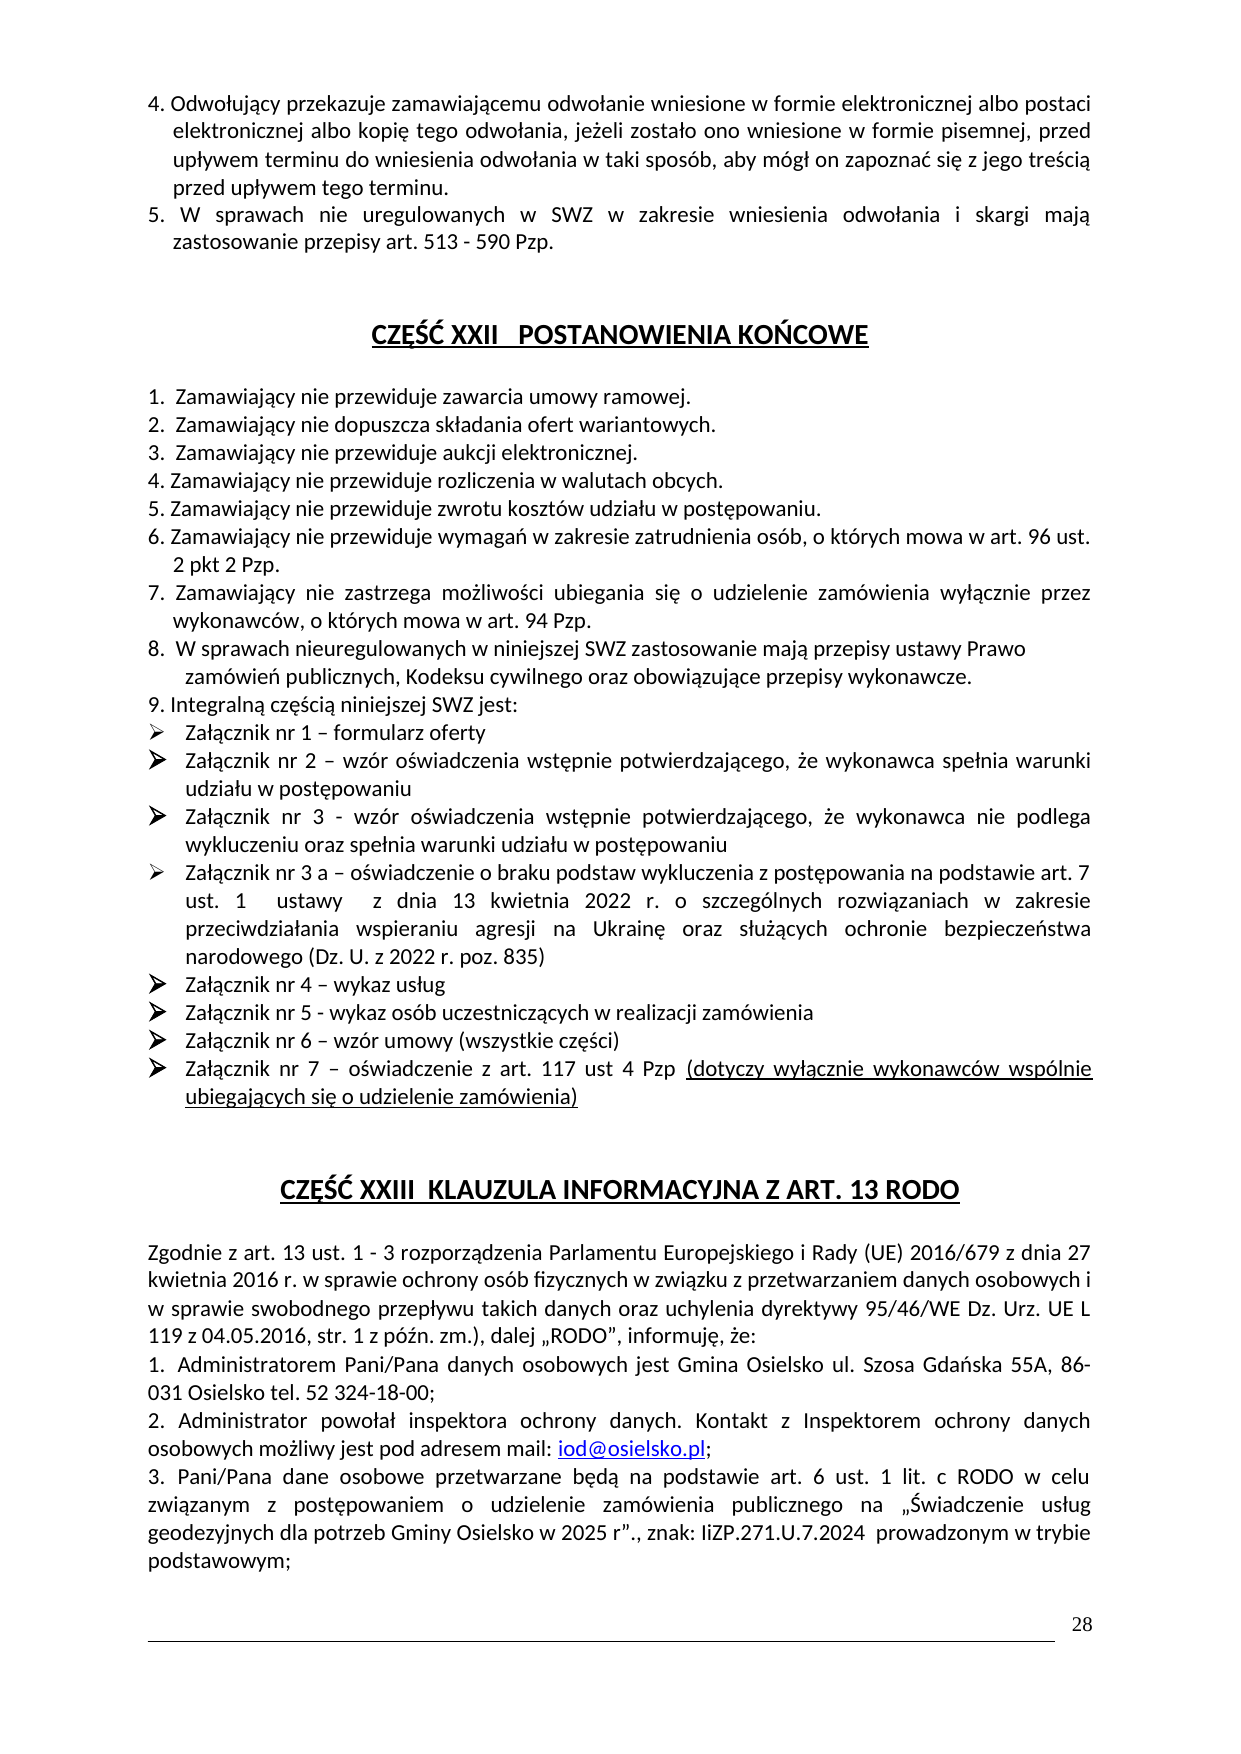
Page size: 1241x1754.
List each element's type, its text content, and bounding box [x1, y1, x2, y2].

text CZĘŚĆ XXIII KLAUZULA INFORMACYJNA Z ART. 13 RODO [148, 1171, 1092, 1207]
list Załącznik nr 2 – wzór oświadczenia wstępnie potwierdzającego, że wykonawca spełnia warunki udziału w postępowaniu [148, 746, 1092, 802]
text 2. Administrator powołał inspektora ochrony danych. Kontakt z Inspektorem ochrony danych osobowych możliwy jest pod adresem mail: iod@osielsko.pl; [148, 1406, 1092, 1462]
text 5. W sprawach nie uregulowanych w SWZ w zakresie wniesienia odwołania i skargi mają zastosowanie przepisy art. 513 - 590 Pzp. [148, 201, 1092, 255]
text 2. Zamawiający nie dopuszcza składania ofert wariantowych. [148, 410, 1092, 438]
list Załącznik nr 3 a – oświadczenie o braku podstaw wykluczenia z postępowania na podstawie art. 7 ust. 1 ustawy z dnia 13 kwietnia 2022 r. o szczególnych rozwiązaniach w zakresie przeciwdziałania wspieraniu agresji na Ukrainę oraz służących ochronie bezpieczeństwa narodowego (Dz. U. z 2022 r. poz. 835) [148, 858, 1092, 970]
text 5. Zamawiający nie przewiduje zwrotu kosztów udziału w postępowaniu. [148, 494, 1092, 522]
text 7. Zamawiający nie zastrzega możliwości ubiegania się o udzielenie zamówienia wyłącznie przez wykonawców, o których mowa w art. 94 Pzp. [148, 578, 1092, 634]
text 6. Zamawiający nie przewiduje wymagań w zakresie zatrudnienia osób, o których mowa w art. 96 ust. 2 pkt 2 Pzp. [148, 522, 1092, 578]
text Zgodnie z art. 13 ust. 1 - 3 rozporządzenia Parlamentu Europejskiego i Rady (UE) 2016/679 z dnia 27 kwietnia 2016 r. w sprawie ochrony osób fizycznych w związku z przetwarzaniem danych osobowych i w sprawie swobodnego przepływu takich danych oraz uchylenia dyrektywy 95/46/WE Dz. Urz. UE L 119 z 04.05.2016, str. 1 z późn. zm.), dalej „RODO”, informuję, że: [148, 1238, 1092, 1350]
text 4. Zamawiający nie przewiduje rozliczenia w walutach obcych. [148, 466, 1092, 494]
text 1. Administratorem Pani/Pana danych osobowych jest Gmina Osielsko ul. Szosa Gdańska 55A, 86-031 Osielsko tel. 52 324-18-00; [148, 1350, 1092, 1406]
list Załącznik nr 7 – oświadczenie z art. 117 ust 4 Pzp (dotyczy wyłącznie wykonawców wspólnie ubiegających się o udzielenie zamówienia) [148, 1054, 1092, 1110]
list Załącznik nr 1 – formularz oferty [148, 718, 1092, 746]
list Załącznik nr 3 - wzór oświadczenia wstępnie potwierdzającego, że wykonawca nie podlega wykluczeniu oraz spełnia warunki udziału w postępowaniu [148, 802, 1092, 858]
text 3. Zamawiający nie przewiduje aukcji elektronicznej. [148, 438, 1092, 466]
list Załącznik nr 4 – wykaz usług [148, 970, 1092, 998]
text 8. W sprawach nieuregulowanych w niniejszej SWZ zastosowanie mają przepisy ustawy Prawo zamówień publicznych, Kodeksu cywilnego oraz obowiązujące przepisy wykonawcze. [148, 634, 1092, 690]
text 3. Pani/Pana dane osobowe przetwarzane będą na podstawie art. 6 ust. 1 lit. c RODO w celu związanym z postępowaniem o udzielenie zamówienia publicznego na „Świadczenie usług geodezyjnych dla potrzeb Gminy Osielsko w 2025 r”., znak: IiZP.271.U.7.2024 prowadzonym w trybie podstawowym; [148, 1462, 1092, 1574]
list Załącznik nr 6 – wzór umowy (wszystkie części) [148, 1026, 1092, 1054]
text 1. Zamawiający nie przewiduje zawarcia umowy ramowej. [148, 382, 1092, 410]
subtitle CZĘŚĆ XXII POSTANOWIENIA KOŃCOWE [148, 316, 1092, 351]
text 4. Odwołujący przekazuje zamawiającemu odwołanie wniesione w formie elektronicznej albo postaci elektronicznej albo kopię tego odwołania, jeżeli zostało ono wniesione w formie pisemnej, przed upływem terminu do wniesienia odwołania w taki sposób, aby mógł on zapoznać się z jego treścią przed upływem tego terminu. [148, 89, 1092, 201]
list Załącznik nr 5 - wykaz osób uczestniczących w realizacji zamówienia [148, 998, 1092, 1026]
text 9. Integralną częścią niniejszej SWZ jest: [148, 690, 1092, 718]
